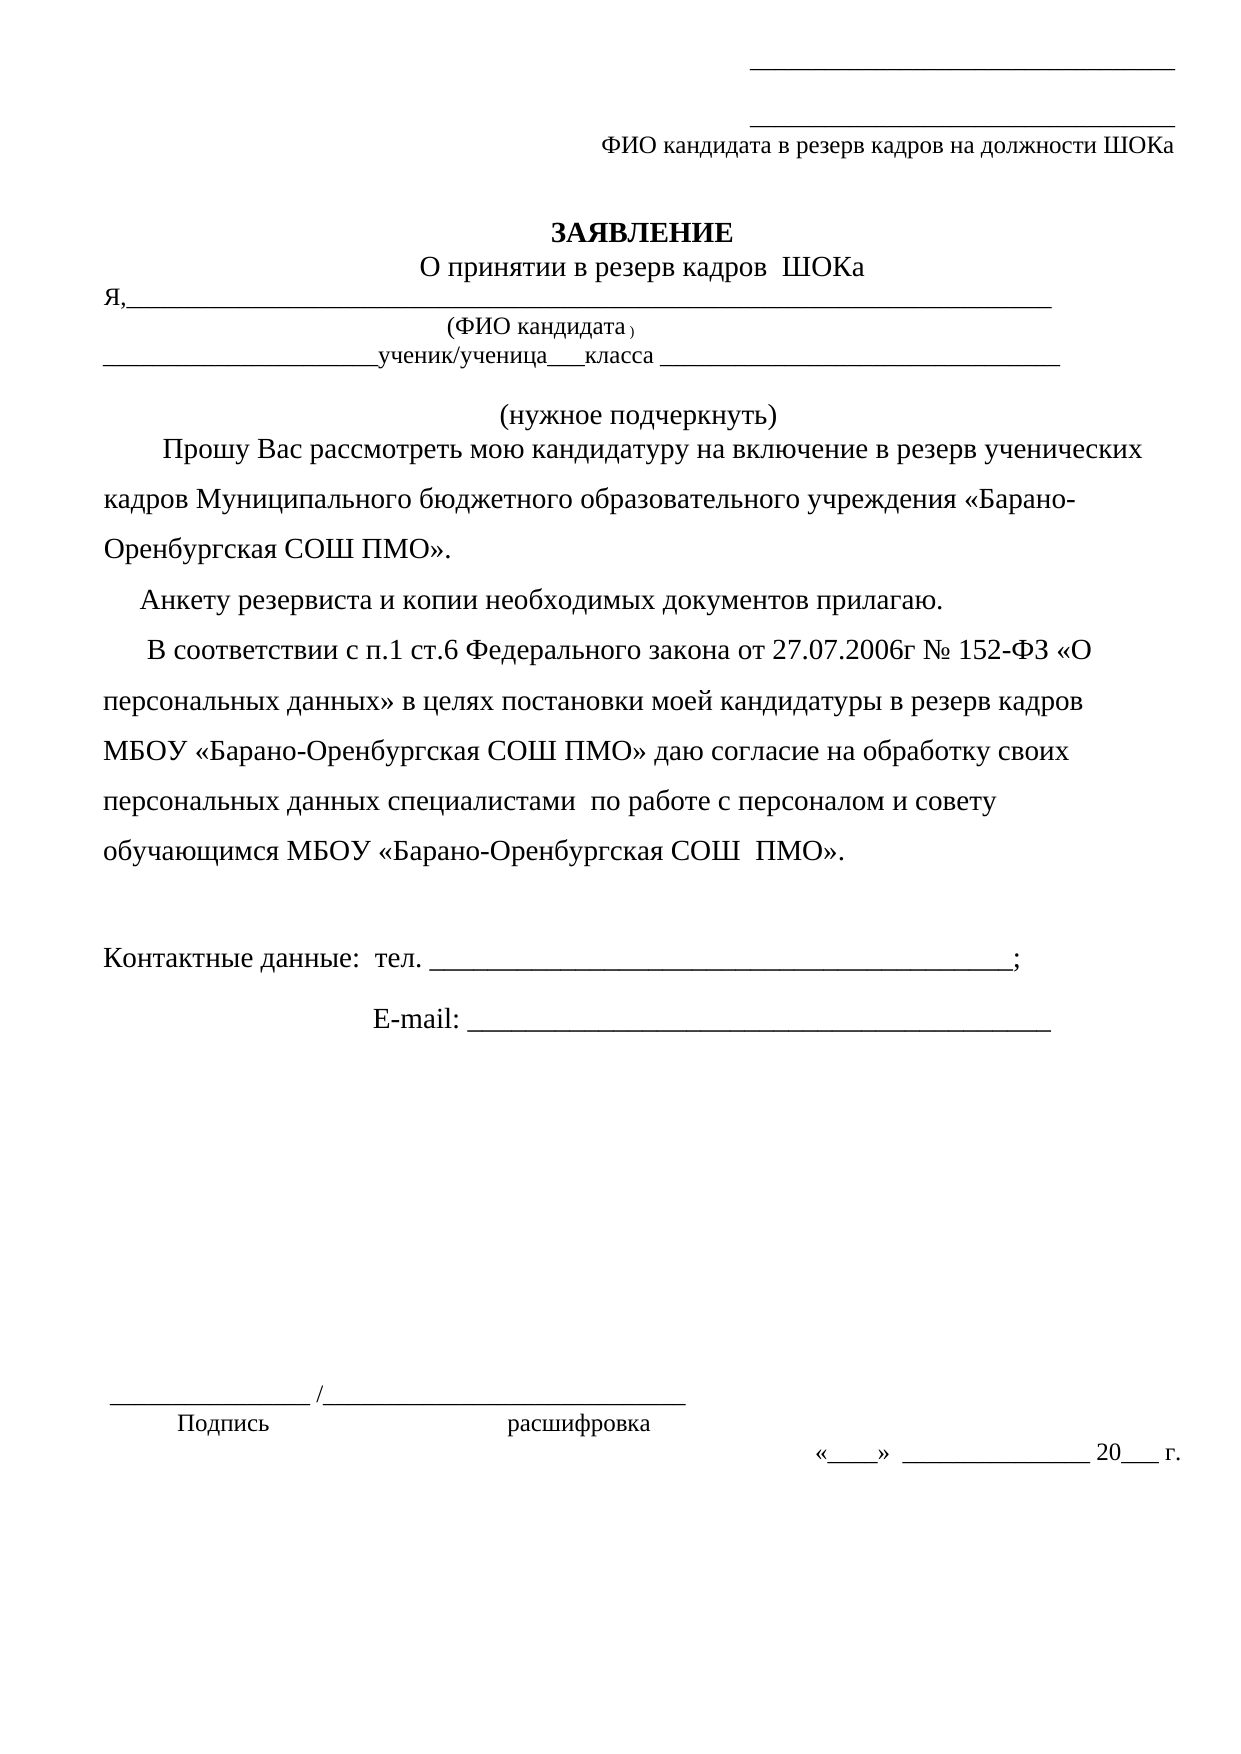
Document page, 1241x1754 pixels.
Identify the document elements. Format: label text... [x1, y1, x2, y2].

text (нужное подчеркнуть) [103, 397, 1173, 431]
text Подпись расшифровка [102, 1408, 1181, 1437]
text Я,__________________________________________________________________________ [103, 282, 1174, 311]
text __________________________________ [103, 101, 1175, 130]
subtitle ЗАЯВЛЕНИЕ [103, 215, 1181, 249]
text ФИО кандидата в резерв кадров на должности ШОКа [103, 130, 1174, 159]
text __________________________________ [103, 44, 1175, 73]
text В соответствии с п.1 ст.6 Федерального закона от 27.07.2006г № 152-ФЗ «О персональных данных» в целях постановки моей кандидатуры в резерв кадров МБОУ «Барано-Оренбургская СОШ ПМО» даю согласие на обработку своих персональных данных специалистами по работе с персоналом и совету обучающимся МБОУ «Барано-Оренбургская СОШ ПМО». [103, 632, 1174, 867]
text (ФИО кандидата ) [103, 311, 1181, 340]
text «____» _______________ 20___ г. [103, 1437, 1181, 1466]
text E-mail: ________________________________________ [103, 1001, 1174, 1035]
text ______________________ученик/ученица___класса ________________________________ [103, 340, 1174, 369]
text Контактные данные: тел. ________________________________________; [103, 940, 1174, 973]
text О принятии в резерв кадров ШОКа [103, 249, 1181, 282]
text Анкету резервиста и копии необходимых документов прилагаю. [103, 582, 1174, 616]
text Прошу Вас рассмотреть мою кандидатуру на включение в резерв ученических кадров Муниципального бюджетного образовательного учреждения «Барано-Оренбургская СОШ ПМО». [103, 431, 1181, 565]
text ________________ /_____________________________ [103, 1379, 1181, 1408]
